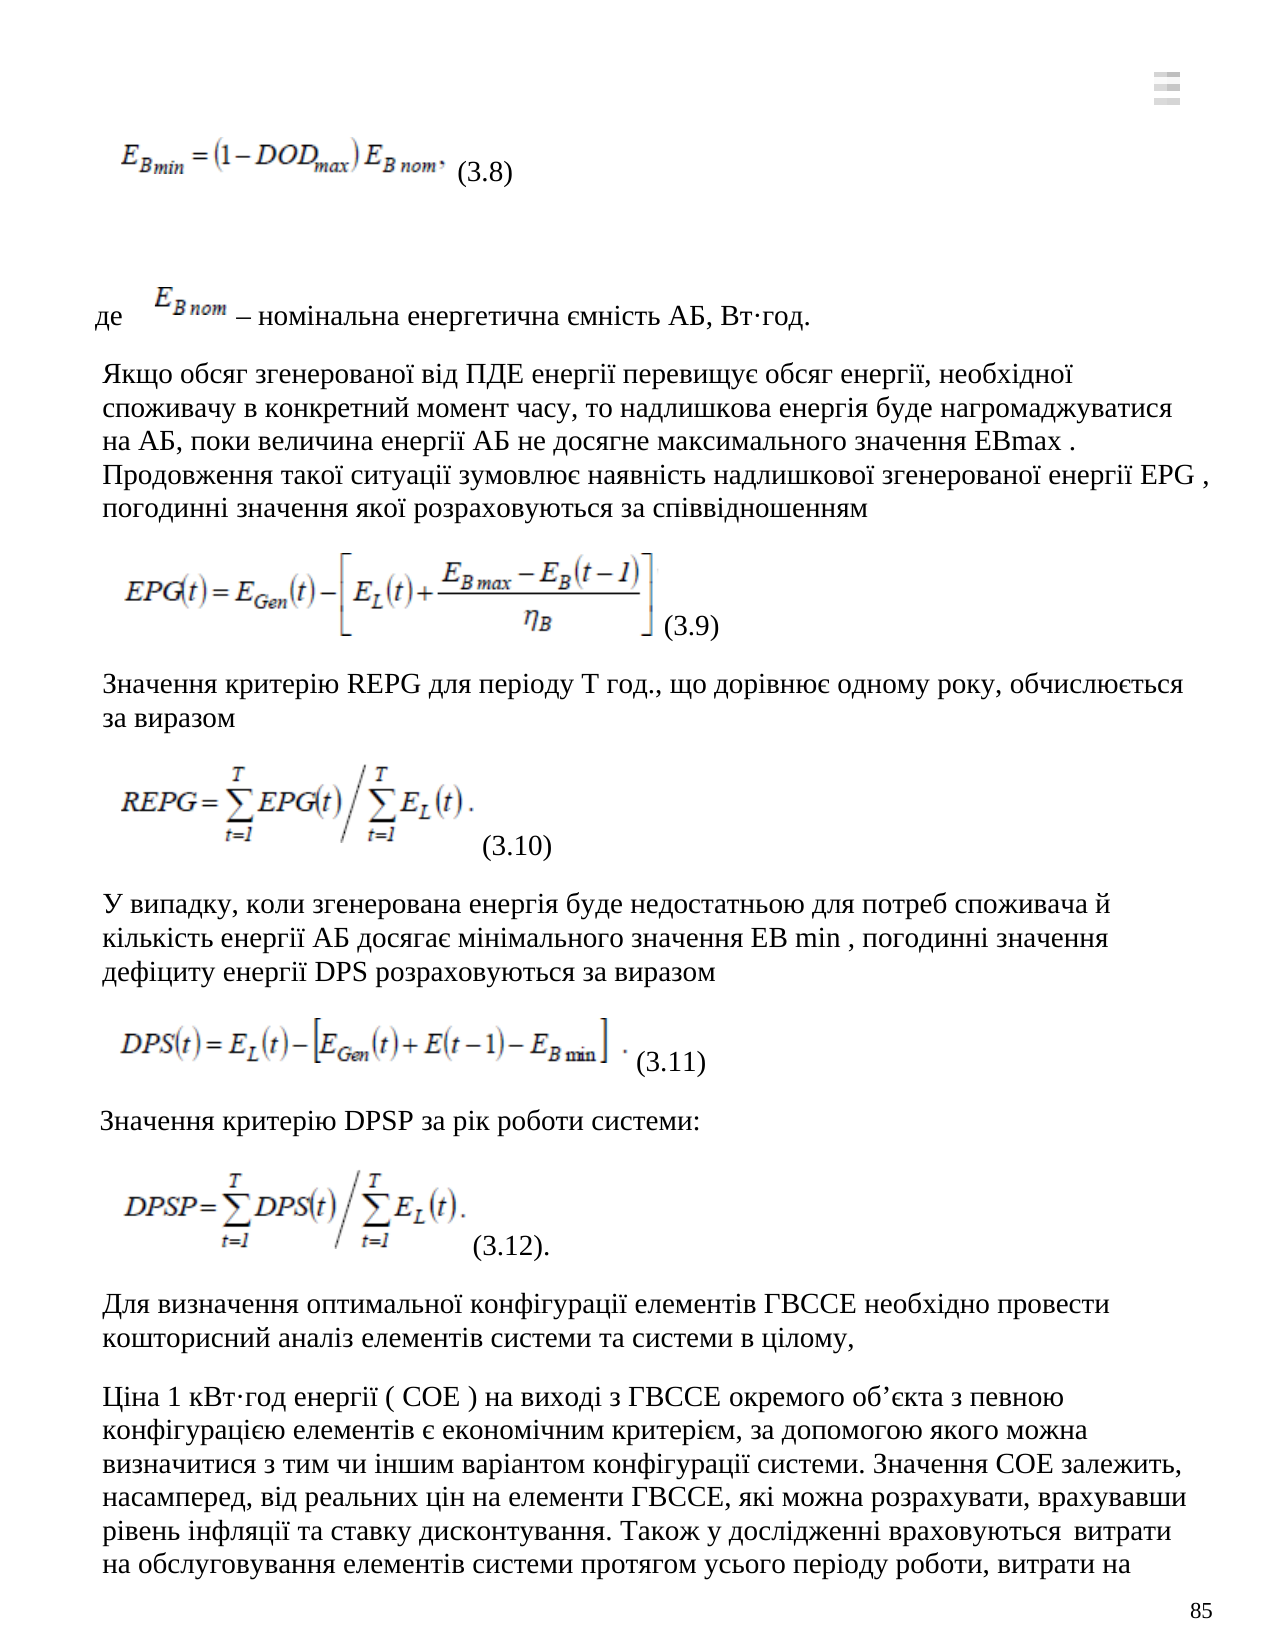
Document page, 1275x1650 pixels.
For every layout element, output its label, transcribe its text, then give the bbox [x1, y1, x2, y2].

picture [122, 1169, 467, 1249]
text Значення критерію DPSP за рік роботи системи: [29, 1103, 700, 1136]
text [102, 1379, 1206, 1580]
text Значення критерію REPG для періоду T год., що дорівнює одному року, обчислюється за виразом [102, 666, 1187, 733]
text Продовження такої ситуації зумовлює наявність надлишкової згенерованої енергії EPG , погодинні значення якої розраховуються за співвідношенням [102, 457, 1212, 524]
text (3.11) [29, 1044, 706, 1078]
text Якщо обсяг згенерованої від ПДЕ енергії перевищує обсяг енергії, необхідної споживачу в конкретний момент часу, то надлишкова енергія буде нагромаджуватися на АБ, поки величина енергії АБ не досягне максимального значення EBmax . [102, 356, 1195, 457]
picture [154, 287, 227, 298]
picture [120, 764, 474, 843]
picture [123, 553, 659, 636]
text (3.10) [482, 828, 1212, 862]
text де – номінальна енергетична ємність АБ, Вт·год. [29, 298, 1212, 331]
text Для визначення оптимальної конфігурації елементів ГВССЕ необхідно провести кошторисний аналіз елементів системи та системи в цілому, [102, 1287, 1171, 1354]
text (3.8) [150, 154, 820, 188]
picture [1142, 72, 1194, 105]
text (3.12). [472, 1228, 1212, 1262]
text У випадку, коли згенерована енергія буде недостатньою для потреб споживача й кількість енергії АБ досягає мінімального значення EB min , погодинні значення дефіциту енергії DPS розраховуються за виразом [102, 887, 1113, 987]
picture [119, 1018, 629, 1063]
picture [120, 137, 446, 174]
